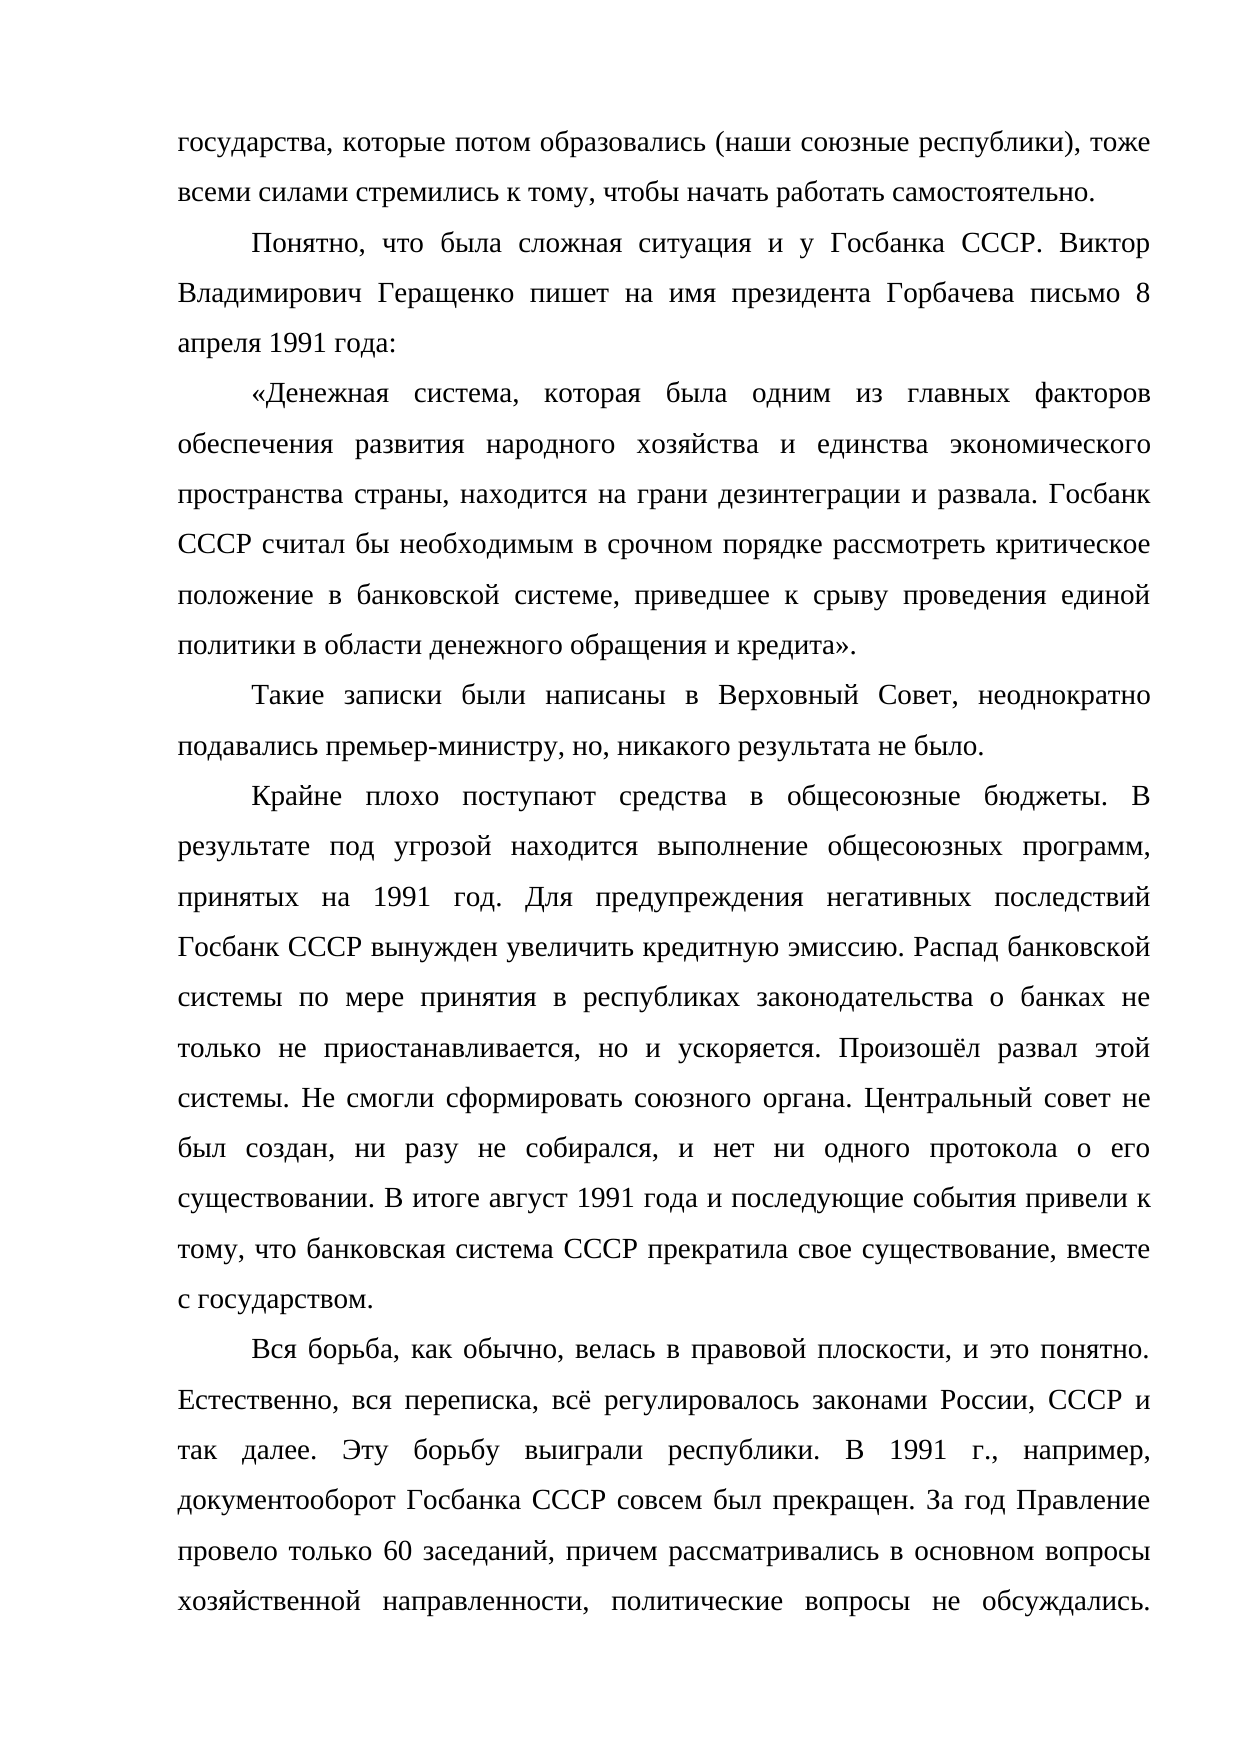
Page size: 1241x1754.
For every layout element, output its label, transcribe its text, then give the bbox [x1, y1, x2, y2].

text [177, 124, 1152, 208]
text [177, 1332, 1152, 1617]
text Такие записки были написаны в Верховный Совет, неоднократно подавались премьер-министру, но, никакого результата не было. [177, 677, 1152, 761]
text «Денежная система, которая была одним из главных факторов обеспечения развития народного хозяйства и единства экономического пространства страны, находится на грани дезинтеграции и развала. Госбанк СССР считал бы необходимым в срочном порядке рассмотреть критическое положение в банковской системе, приведшее к срыву проведения единой политики в области денежного обращения и кредита». [177, 376, 1152, 661]
text Крайне плохо поступают средства в общесоюзные бюджеты. В результате под угрозой находится выполнение общесоюзных программ, принятых на 1991 год. Для предупреждения негативных последствий Госбанк СССР вынужден увеличить кредитную эмиссию. Распад банковской системы по мере принятия в республиках законодательства о банках не только не приостанавливается, но и ускоряется. Произошёл развал этой системы. Не смогли сформировать союзного органа. Центральный совет не был создан, ни разу не собирался, и нет ни одного протокола о его существовании. В итоге август 1991 года и последующие события привели к тому, что банковская система СССР прекратила свое существование, вместе с государством. [177, 778, 1152, 1315]
text Понятно, что была сложная ситуация и у Госбанка СССР. Виктор Владимирович Геращенко пишет на имя президента Горбачева письмо 8 апреля 1991 года: [177, 225, 1152, 359]
